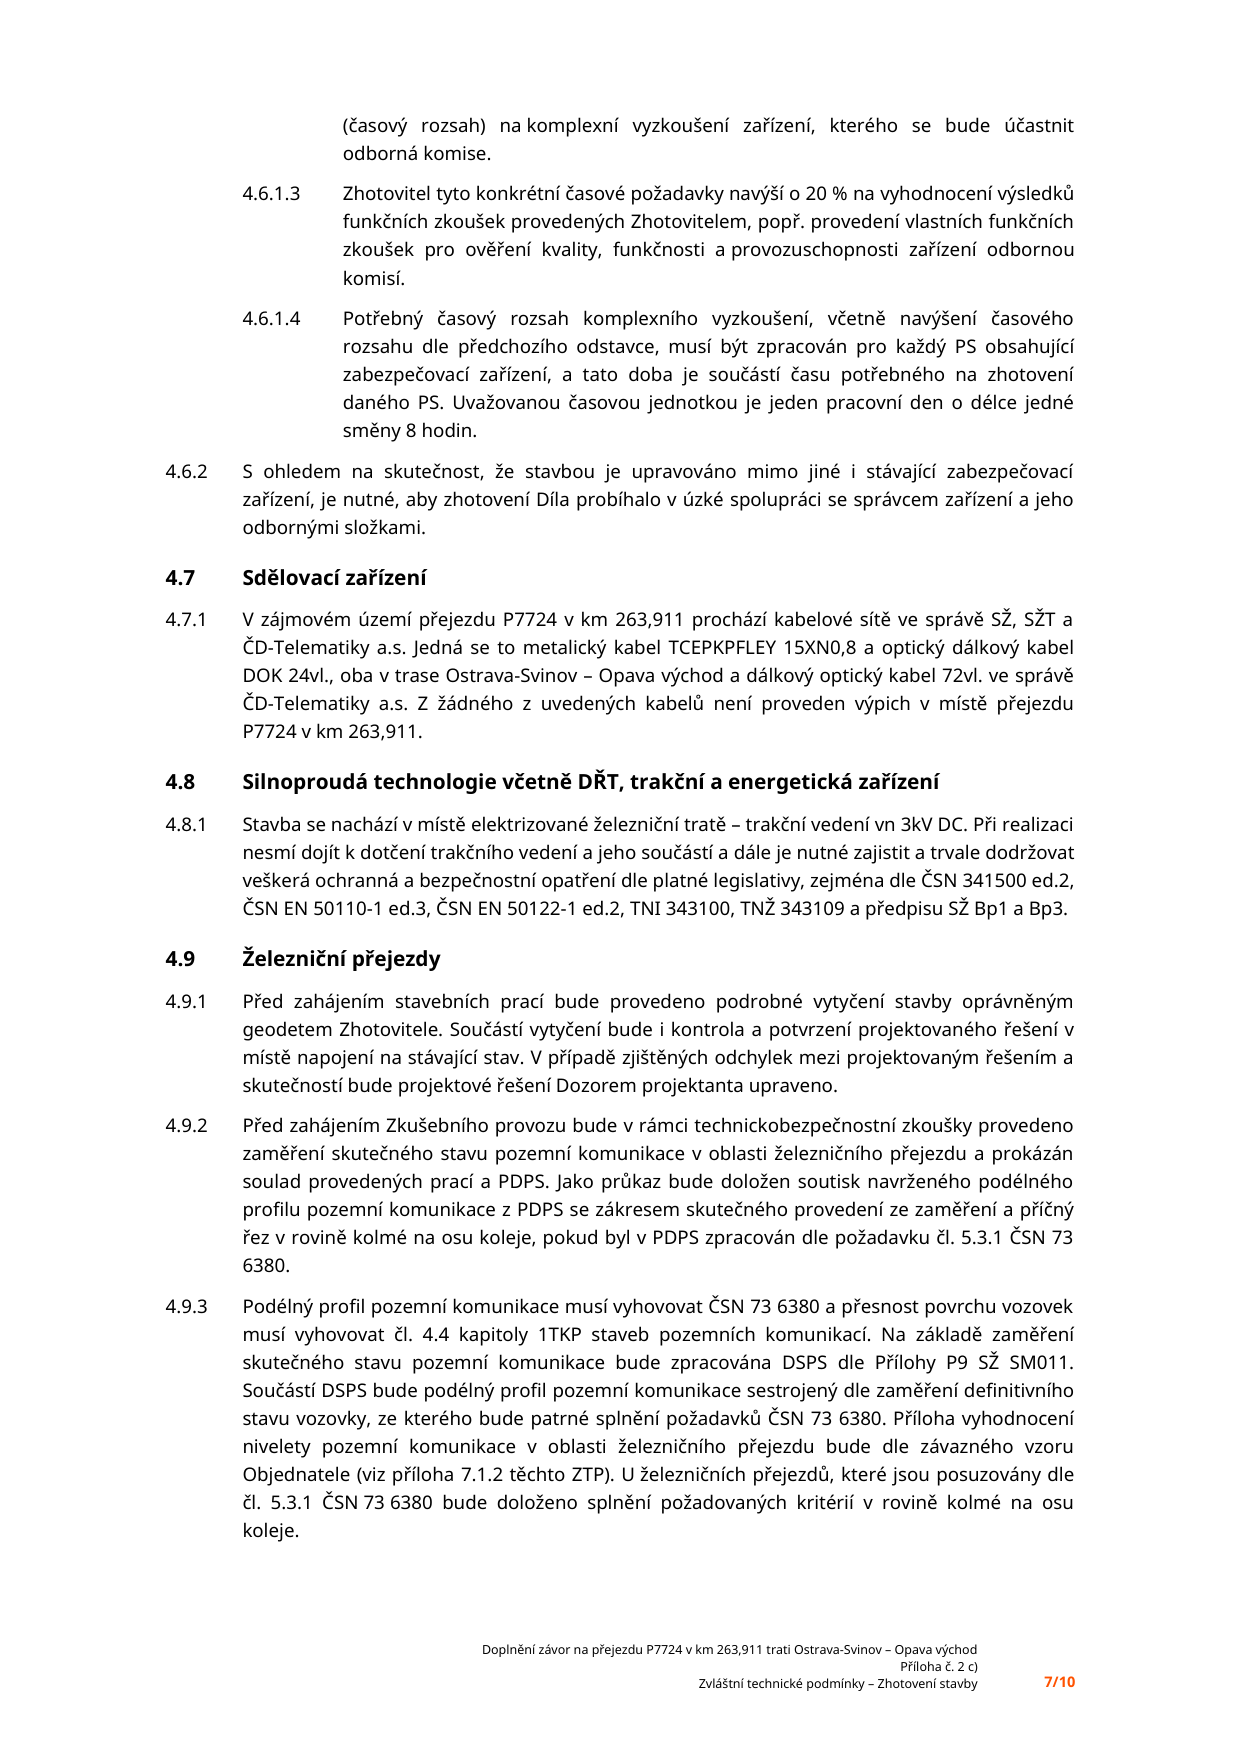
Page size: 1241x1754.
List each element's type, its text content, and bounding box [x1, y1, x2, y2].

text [242, 112, 1075, 166]
text Stavba se nachází v místě elektrizované železniční tratě – trakční vedení vn 3kV DC. Při realizaci nesmí dojít k dotčení trakčního vedení a jeho součástí a dále je nutné zajistit a trvale dodržovat veškerá ochranná a bezpečnostní opatření dle platné legislativy, zejména dle ČSN 341500 ed.2, ČSN EN 50110-1 ed.3, ČSN EN 50122-1 ed.2, TNI 343100, TNŽ 343109 a předpisu SŽ Bp1 a Bp3. [165, 811, 1075, 921]
text Potřebný časový rozsah komplexního vyzkoušení, včetně navýšení časového rozsahu dle předchozího odstavce, musí být zpracován pro každý PS obsahující zabezpečovací zařízení, a tato doba je součástí času potřebného na zhotovení daného PS. Uvažovanou časovou jednotkou je jeden pracovní den o délce jedné směny 8 hodin. [242, 305, 1075, 443]
text S ohledem na skutečnost, že stavbou je upravováno mimo jiné i stávající zabezpečovací zařízení, je nutné, aby zhotovení Díla probíhalo v úzké spolupráci se správcem zařízení a jeho odbornými složkami. [165, 458, 1075, 539]
text Sdělovací zařízení [165, 563, 1075, 591]
text Silnoproudá technologie včetně DŘT, trakční a energetická zařízení [165, 767, 1075, 796]
text Železniční přejezdy [165, 944, 1075, 973]
text Před zahájením Zkušebního provozu bude v rámci technickobezpečnostní zkoušky provedeno zaměření skutečného stavu pozemní komunikace v oblasti železničního přejezdu a prokázán soulad provedených prací a PDPS. Jako průkaz bude doložen soutisk navrženého podélného profilu pozemní komunikace z PDPS se zákresem skutečného provedení ze zaměření a příčný řez v rovině kolmé na osu koleje, pokud byl v PDPS zpracován dle požadavku čl. 5.3.1 ČSN 73 6380. [165, 1112, 1075, 1278]
text Zhotovitel tyto konkrétní časové požadavky navýší o 20 % na vyhodnocení výsledků funkčních zkoušek provedených Zhotovitelem, popř. provedení vlastních funkčních zkoušek pro ověření kvality, funkčnosti a provozuschopnosti zařízení odbornou komisí. [242, 181, 1075, 290]
text Podélný profil pozemní komunikace musí vyhovovat ČSN 73 6380 a přesnost povrchu vozovek musí vyhovovat čl. 4.4 kapitoly 1TKP staveb pozemních komunikací. Na základě zaměření skutečného stavu pozemní komunikace bude zpracována DSPS dle Přílohy P9 SŽ SM011. Součástí DSPS bude podélný profil pozemní komunikace sestrojený dle zaměření definitivního stavu vozovky, ze kterého bude patrné splnění požadavků ČSN 73 6380. Příloha vyhodnocení nivelety pozemní komunikace v oblasti železničního přejezdu bude dle závazného vzoru Objednatele (viz příloha 7.1.2 těchto ZTP). U železničních přejezdů, které jsou posuzovány dle čl. 5.3.1 ČSN 73 6380 bude doloženo splnění požadovaných kritérií v rovině kolmé na osu koleje. [165, 1293, 1075, 1543]
text Před zahájením stavebních prací bude provedeno podrobné vytyčení stavby oprávněným geodetem Zhotovitele. Součástí vytyčení bude i kontrola a potvrzení projektovaného řešení v místě napojení na stávající stav. V případě zjištěných odchylek mezi projektovaným řešením a skutečností bude projektové řešení Dozorem projektanta upraveno. [165, 988, 1075, 1097]
text V zájmovém území přejezdu P7724 v km 263,911 prochází kabelové sítě ve správě SŽ, SŽT a ČD-Telematiky a.s. Jedná se to metalický kabel TCEPKPFLEY 15XN0,8 a optický dálkový kabel DOK 24vl., oba v trase Ostrava-Svinov – Opava východ a dálkový optický kabel 72vl. ve správě ČD-Telematiky a.s. Z žádného z uvedených kabelů není proveden výpich v místě přejezdu P7724 v km 263,911. [165, 607, 1075, 744]
